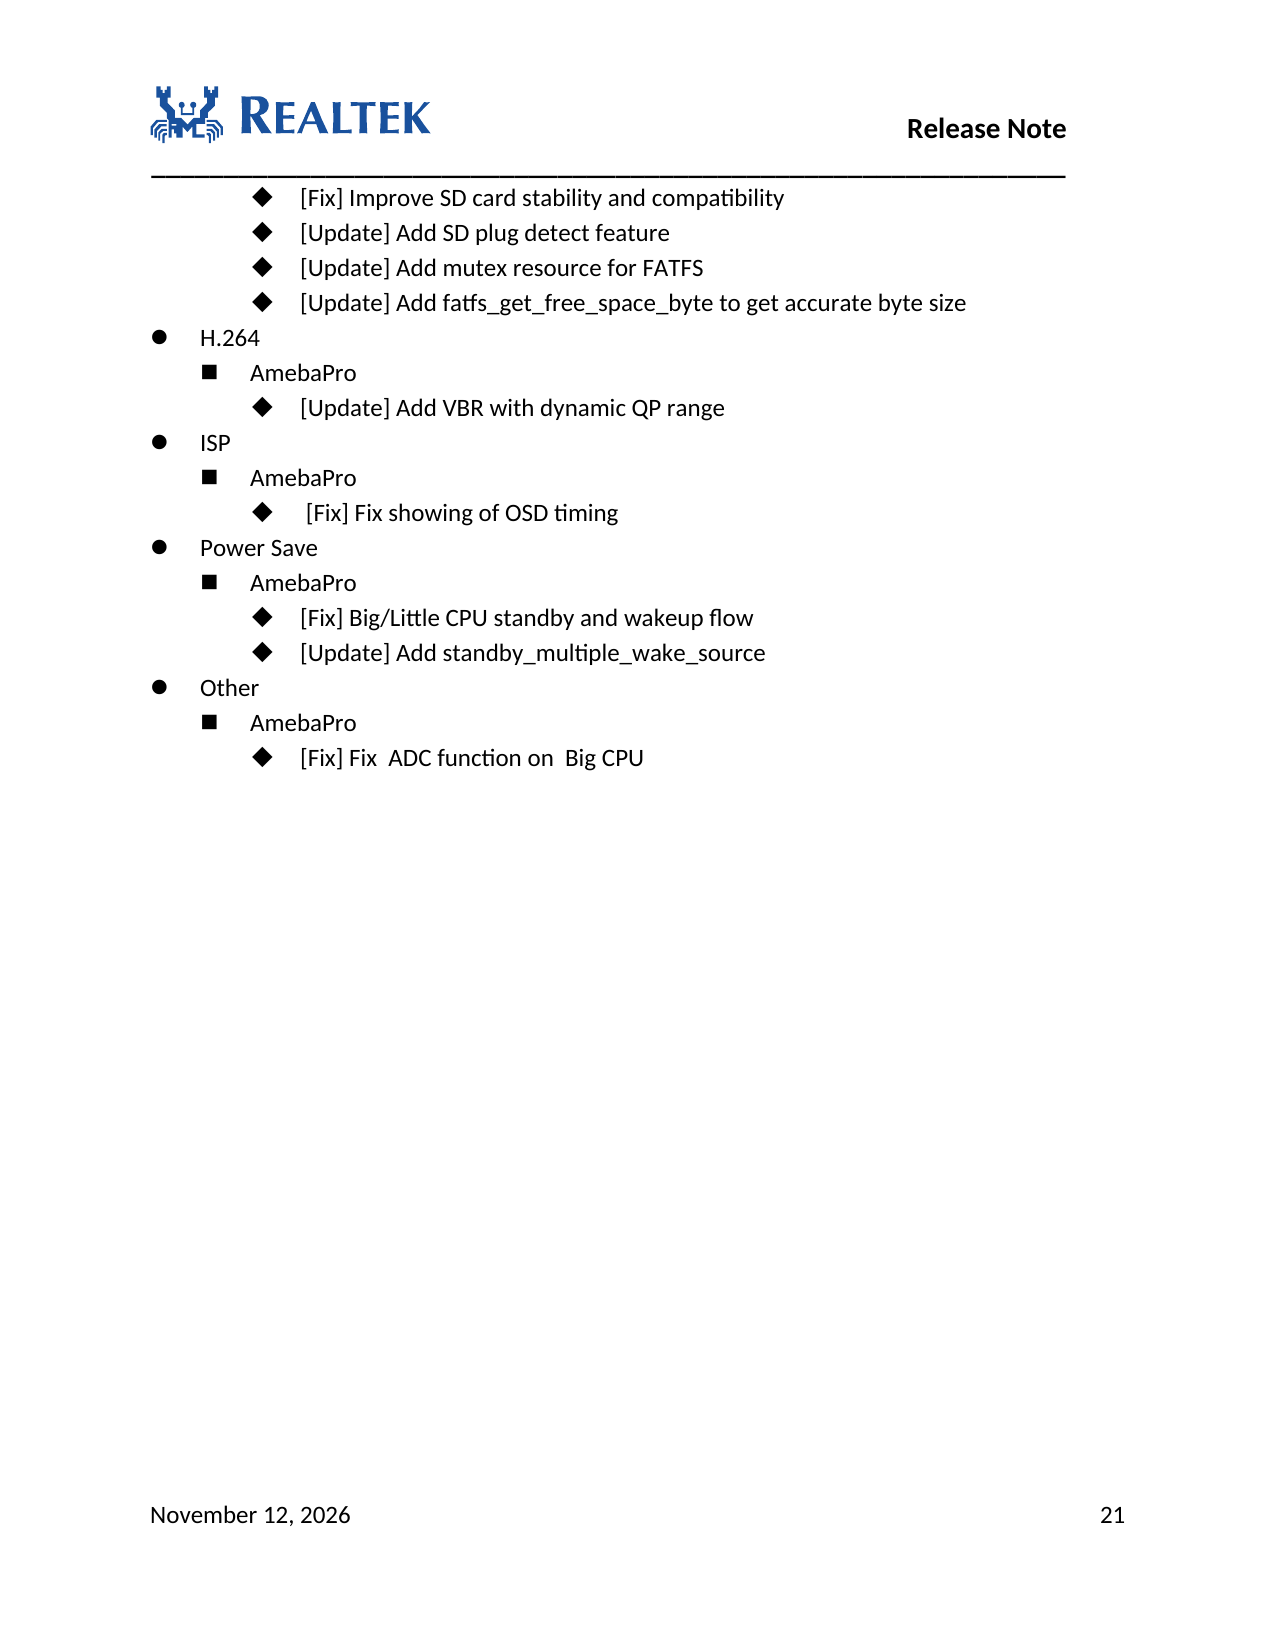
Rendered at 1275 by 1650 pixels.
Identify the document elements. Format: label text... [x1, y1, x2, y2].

list ISP [150, 427, 1125, 457]
list AmebaPro [200, 567, 1125, 597]
list H.264 [150, 322, 1125, 352]
list [Fix] Improve SD card stability and compatibility [250, 182, 1125, 212]
list [Fix] Fix ADC function on Big CPU [250, 742, 1125, 772]
list [Fix] Big/Little CPU standby and wakeup flow [250, 602, 1125, 632]
list Power Save [150, 532, 1125, 562]
list [Fix] Fix showing of OSD timing [250, 497, 1125, 527]
list AmebaPro [200, 462, 1125, 492]
list AmebaPro [200, 707, 1125, 737]
list [Update] Add standby_multiple_wake_source [250, 637, 1125, 667]
list [Update] Add fatfs_get_free_space_byte to get accurate byte size [250, 287, 1125, 317]
list AmebaPro [200, 357, 1125, 387]
list [Update] Add VBR with dynamic QP range [250, 392, 1125, 422]
list [Update] Add mutex resource for FATFS [250, 252, 1125, 282]
list Other [150, 672, 1125, 702]
list [Update] Add SD plug detect feature [250, 217, 1125, 247]
